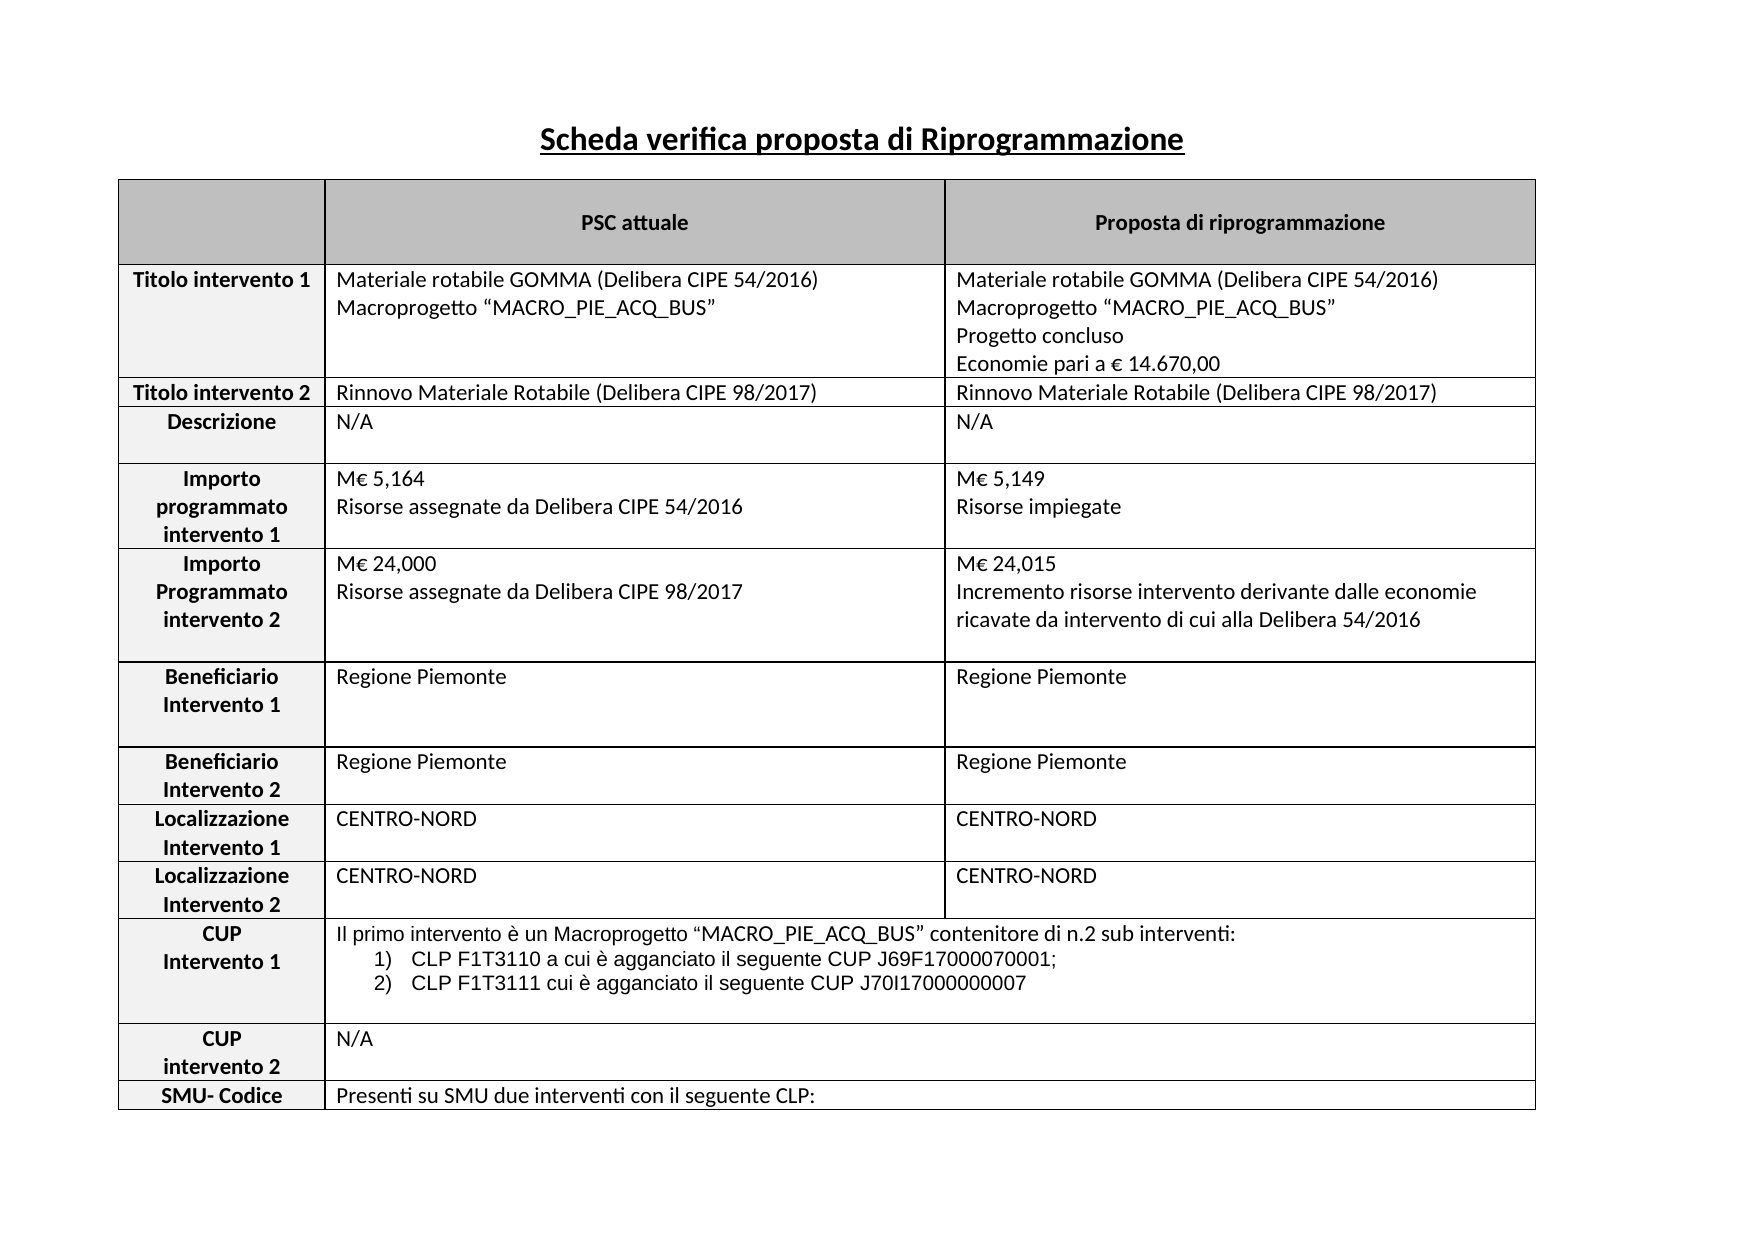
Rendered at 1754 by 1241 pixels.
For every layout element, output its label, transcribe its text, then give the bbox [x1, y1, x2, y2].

table_cell Localizzazione Intervento 2 [119, 862, 324, 918]
table_cell CENTRO-NORD [946, 862, 1535, 918]
table_cell M€ 24,015 Incremento risorse intervento derivante dalle economie ricavate da intervento di cui alla Delibera 54/2016 [946, 549, 1535, 661]
table_header Proposta di riprogrammazione [946, 180, 1535, 264]
table_cell Localizzazione Intervento 1 [119, 805, 324, 861]
table_cell Titolo intervento 1 [119, 265, 324, 377]
table_header [119, 180, 324, 264]
table_cell Descrizione [119, 407, 324, 463]
table_cell N/A [326, 1024, 1535, 1080]
table_cell Importo programmato intervento 1 [119, 464, 324, 548]
table_cell M€ 5,164 Risorse assegnate da Delibera CIPE 54/2016 [326, 464, 944, 548]
table_cell Beneficiario Intervento 2 [119, 748, 324, 803]
table_cell Titolo intervento 2 [119, 378, 324, 406]
table_cell Rinnovo Materiale Rotabile (Delibera CIPE 98/2017) [326, 378, 944, 406]
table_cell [326, 1081, 1535, 1109]
table_header PSC attuale [326, 180, 944, 264]
table_cell N/A [326, 407, 944, 463]
table_cell Materiale rotabile GOMMA (Delibera CIPE 54/2016) Macroprogetto “MACRO_PIE_ACQ_BUS” Progetto concluso Economie pari a € 14.670,00 [946, 265, 1535, 377]
text Scheda verifica proposta di Riprogrammazione [118, 118, 1606, 159]
table_cell Rinnovo Materiale Rotabile (Delibera CIPE 98/2017) [946, 378, 1535, 406]
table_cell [119, 1081, 324, 1109]
table_cell CUP intervento 2 [119, 1024, 324, 1080]
table_cell Importo Programmato intervento 2 [119, 549, 324, 661]
table_cell Beneficiario Intervento 1 [119, 663, 324, 746]
table_cell Materiale rotabile GOMMA (Delibera CIPE 54/2016) Macroprogetto “MACRO_PIE_ACQ_BUS” [326, 265, 944, 377]
table_cell N/A [946, 407, 1535, 463]
table_cell Regione Piemonte [326, 748, 944, 803]
table_cell M€ 5,149 Risorse impiegate [946, 464, 1535, 548]
table_cell Regione Piemonte [946, 748, 1535, 803]
table_cell CUP Intervento 1 [119, 919, 324, 1023]
table_cell M€ 24,000 Risorse assegnate da Delibera CIPE 98/2017 [326, 549, 944, 661]
table_cell Il primo intervento è un Macroprogetto “MACRO_PIE_ACQ_BUS” contenitore di n.2 sub interventi: CLP F1T3110 a cui è agganciato il seguente CUP J69F17000070001; CLP F1T3111 cui è agganciato il seguente CUP J70I17000000007 [326, 919, 1535, 1023]
table_cell CENTRO-NORD [946, 805, 1535, 861]
table_cell CENTRO-NORD [326, 805, 944, 861]
table_cell CENTRO-NORD [326, 862, 944, 918]
table_cell Regione Piemonte [326, 663, 944, 746]
table_cell Regione Piemonte [946, 663, 1535, 746]
